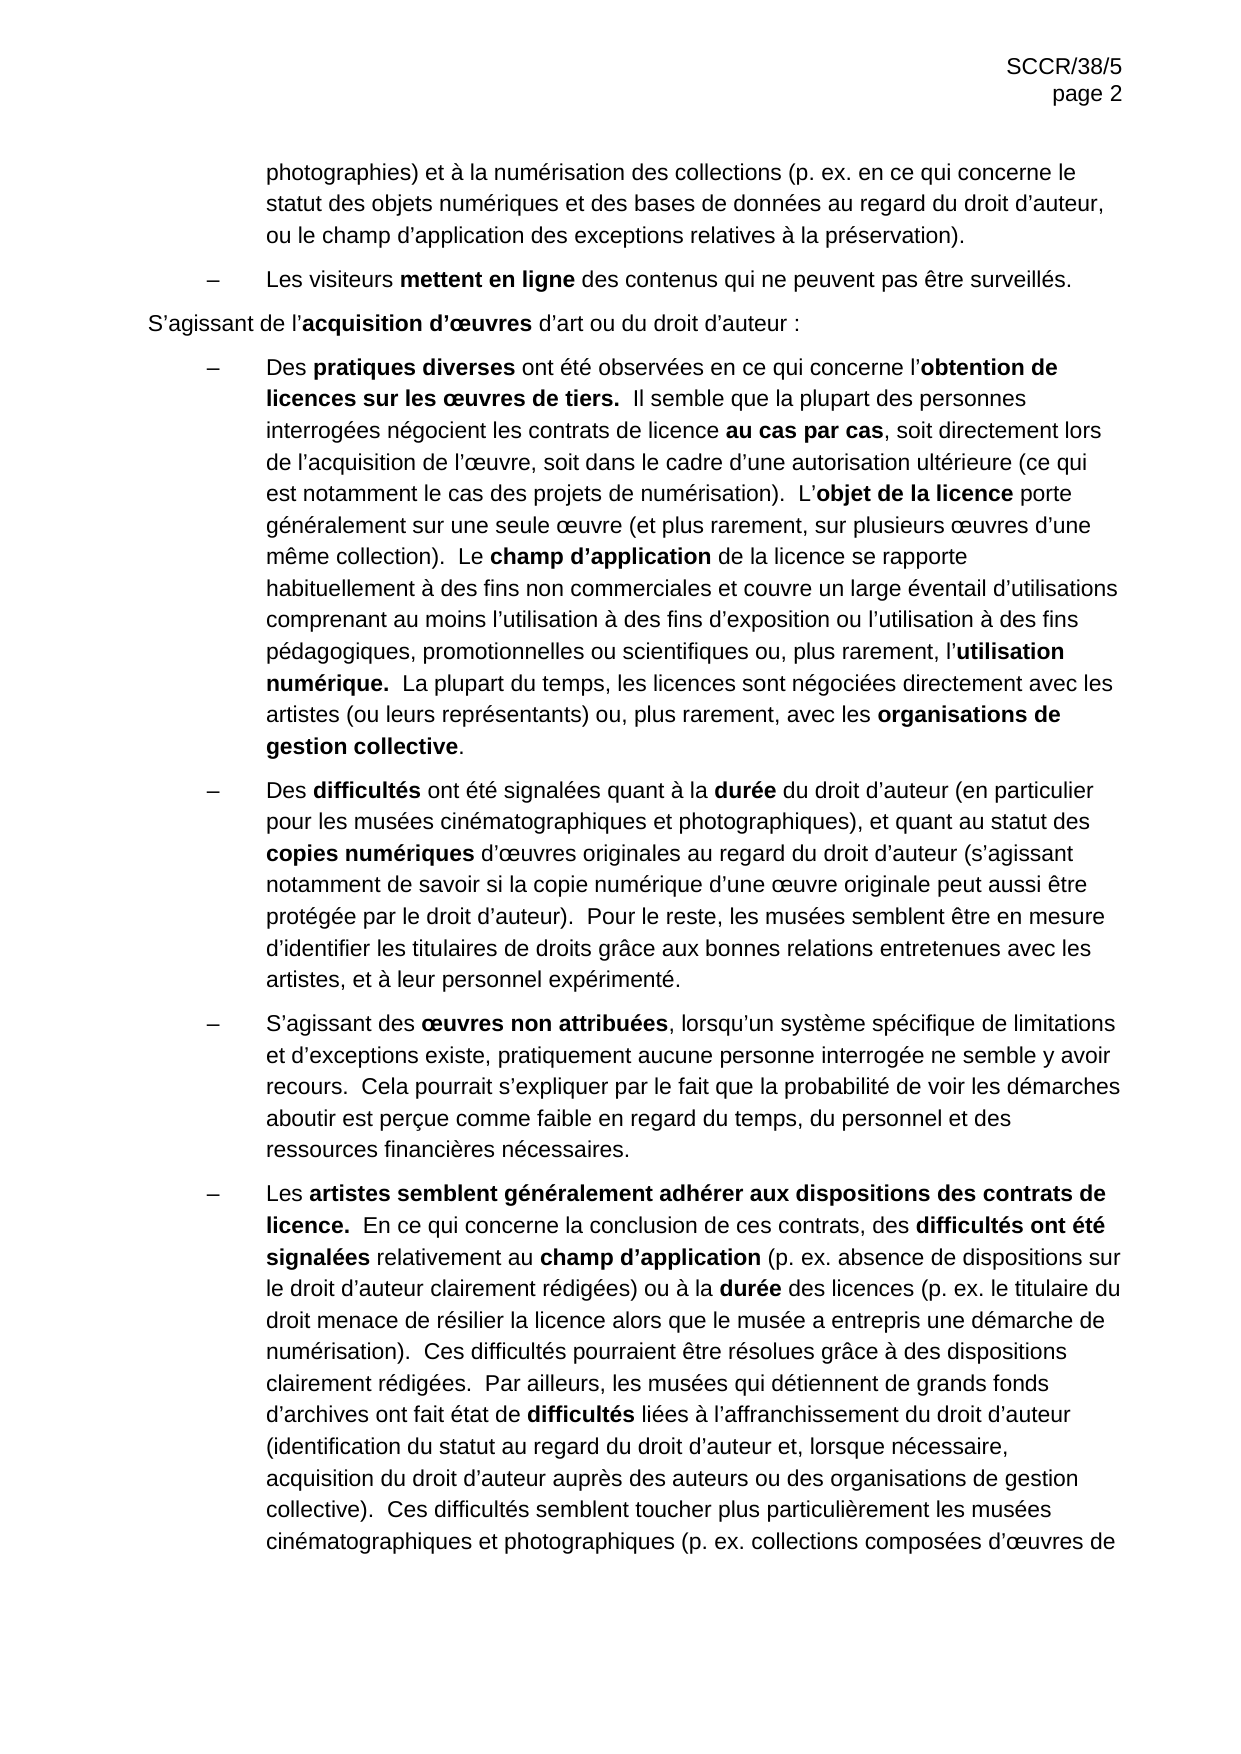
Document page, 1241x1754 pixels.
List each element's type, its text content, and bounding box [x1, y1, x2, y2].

list Des pratiques diverses ont été observées en ce qui concerne l’obtention de licences sur les œuvres de tiers. Il semble que la plupart des personnes interrogées négocient les contrats de licence au cas par cas, soit directement lors de l’acquisition de l’œuvre, soit dans le cadre d’une autorisation ultérieure (ce qui est notamment le cas des projets de numérisation). L’objet de la licence porte généralement sur une seule œuvre (et plus rarement, sur plusieurs œuvres d’une même collection). Le champ d’application de la licence se rapporte habituellement à des fins non commerciales et couvre un large éventail d’utilisations comprenant au moins l’utilisation à des fins d’exposition ou l’utilisation à des fins pédagogiques, promotionnelles ou scientifiques ou, plus rarement, l’utilisation numérique. La plupart du temps, les licences sont négociées directement avec les artistes (ou leurs représentants) ou, plus rarement, avec les organisations de gestion collective. [207, 354, 1122, 759]
list Des difficultés ont été signalées quant à la durée du droit d’auteur (en particulier pour les musées cinématographiques et photographiques), et quant au statut des copies numériques d’œuvres originales au regard du droit d’auteur (s’agissant notamment de savoir si la copie numérique d’une œuvre originale peut aussi être protégée par le droit d’auteur). Pour le reste, les musées semblent être en mesure d’identifier les titulaires de droits grâce aux bonnes relations entretenues avec les artistes, et à leur personnel expérimenté. [207, 777, 1122, 992]
list Les visiteurs mettent en ligne des contenus qui ne peuvent pas être surveillés. [207, 266, 1122, 292]
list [207, 158, 1122, 248]
list S’agissant de l’acquisition d’œuvres d’art ou du droit d’auteur : [148, 310, 1122, 336]
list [207, 1180, 1122, 1554]
list S’agissant des œuvres non attribuées, lorsqu’un système spécifique de limitations et d’exceptions existe, pratiquement aucune personne interrogée ne semble y avoir recours. Cela pourrait s’expliquer par le fait que la probabilité de voir les démarches aboutir est perçue comme faible en regard du temps, du personnel et des ressources financières nécessaires. [207, 1010, 1122, 1163]
